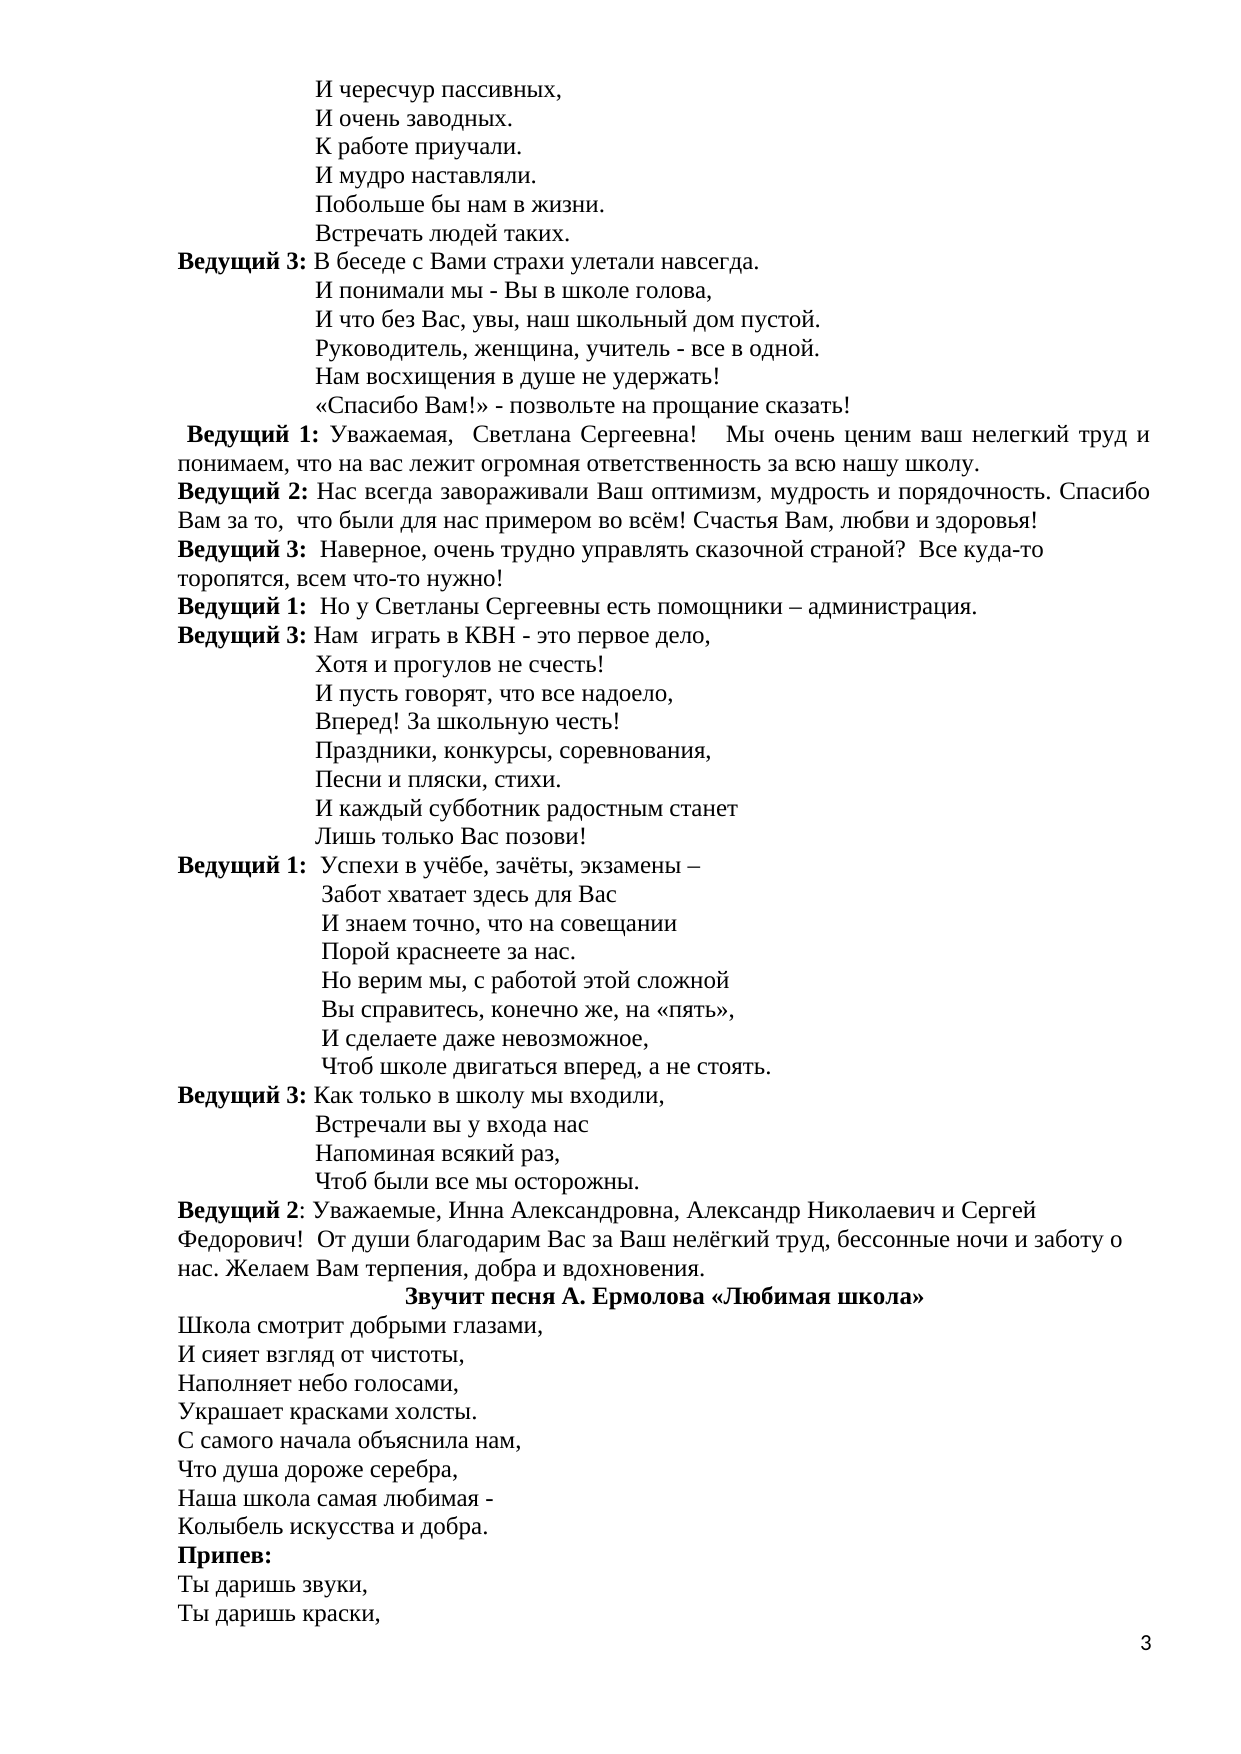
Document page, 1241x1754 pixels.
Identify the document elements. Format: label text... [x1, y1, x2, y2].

text Звучит песня А. Ермолова «Любимая школа» [177, 1281, 1152, 1310]
text Праздники, конкурсы, соревнования, [177, 735, 1152, 764]
text Руководитель, женщина, учитель - все в одной. [177, 333, 1152, 361]
text «Спасибо Вам!» - позвольте на прощание сказать! [177, 390, 1152, 419]
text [177, 74, 1152, 246]
text Ведущий 2: Уважаемые, Инна Александровна, Александр Николаевич и Сергей Федорович! От души благодарим Вас за Ваш нелёгкий труд, бессонные ночи и заботу о нас. Желаем Вам терпения, добра и вдохновения. [177, 1195, 1152, 1281]
text Ведущий 3: Как только в школу мы входили, [177, 1080, 1152, 1109]
text И сделаете даже невозможное, [177, 1023, 1152, 1051]
text Вперед! За школьную честь! [177, 706, 1152, 735]
text И знаем точно, что на совещании [177, 908, 1152, 936]
text Ведущий 3: Наверное, очень трудно управлять сказочной страной? Все куда-то торопятся, всем что-то нужно! [177, 534, 1152, 591]
text И что без Вас, увы, наш школьный дом пустой. [177, 304, 1152, 333]
text Чтоб школе двигаться вперед, а не стоять. [177, 1051, 1152, 1080]
text Напоминая всякий раз, [177, 1138, 1152, 1166]
text Забот хватает здесь для Вас [177, 879, 1152, 908]
text Вы справитесь, конечно же, на «пять», [177, 994, 1152, 1023]
text Чтоб были все мы осторожны. [177, 1166, 1152, 1195]
text Ведущий 3: Нам играть в КВН - это первое дело, [177, 620, 1152, 649]
text Припев: [177, 1540, 1152, 1569]
text Ведущий 1: Но у Светланы Сергеевны есть помощники – администрация. [177, 591, 1152, 620]
text И понимали мы - Вы в школе голова, [177, 275, 1152, 304]
text Ведущий 2: Нас всегда завораживали Ваш оптимизм, мудрость и порядочность. Спасибо Вам за то, что были для нас примером во всём! Счастья Вам, любви и здоровья! [177, 476, 1152, 534]
text Ведущий 1: Уважаемая, Светлана Сергеевна! Мы очень ценим ваш нелегкий труд и понимаем, что на вас лежит огромная ответственность за всю нашу школу. [177, 419, 1152, 476]
text Но верим мы, с работой этой сложной [177, 965, 1152, 994]
text Нам восхищения в душе не удержать! [177, 361, 1152, 390]
text Хотя и прогулов не счесть! [177, 649, 1152, 678]
text Ведущий 1: Успехи в учёбе, зачёты, экзамены – [177, 850, 1152, 879]
text Ведущий 3: В беседе с Вами страхи улетали навсегда. [177, 246, 1152, 275]
text И пусть говорят, что все надоело, [177, 678, 1152, 706]
text Песни и пляски, стихи. [177, 764, 1152, 793]
text Лишь только Вас позови! [177, 821, 1152, 850]
text Школа смотрит добрыми глазами, И сияет взгляд от чистоты, Наполняет небо голосами, Украшает красками холсты. С самого начала объяснила нам, Что душа дороже серебра, Наша школа самая любимая - Колыбель искусства и добра. [177, 1310, 1152, 1540]
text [177, 1569, 1152, 1626]
text И каждый субботник радостным станет [177, 793, 1152, 821]
text Порой краснеете за нас. [177, 936, 1152, 965]
text Встречали вы у входа нас [177, 1109, 1152, 1138]
